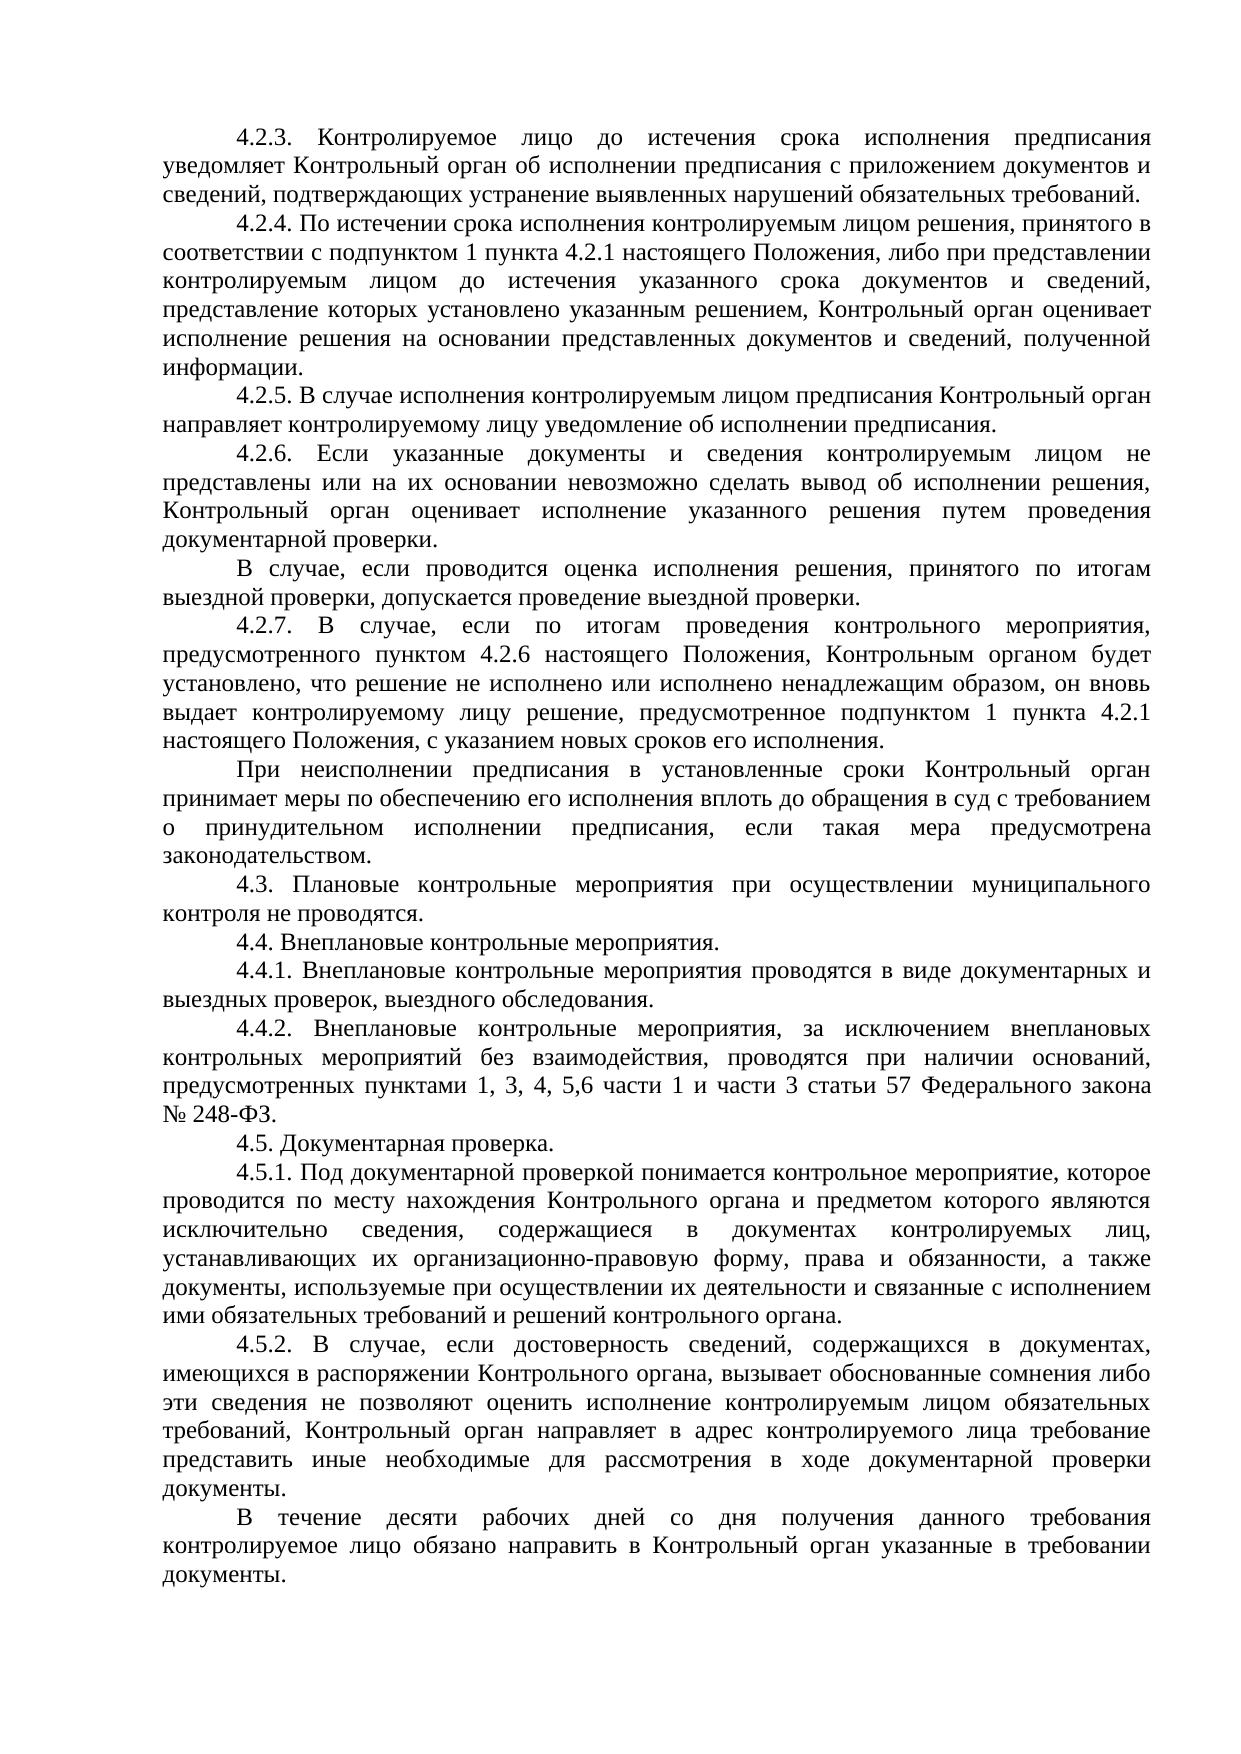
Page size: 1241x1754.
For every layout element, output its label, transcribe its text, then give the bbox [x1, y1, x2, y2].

list 4.2.3. Контролируемое лицо до истечения срока исполнения предписания уведомляет Контрольный орган об исполнении предписания с приложением документов и сведений, подтверждающих устранение выявленных нарушений обязательных требований. [162, 122, 1152, 208]
text 4.2.5. В случае исполнения контролируемым лицом предписания Контрольный орган направляет контролируемому лицу уведомление об исполнении предписания. [162, 381, 1152, 438]
list 4.4. Внеплановые контрольные мероприятия. [162, 927, 1152, 956]
text 4.2.7. В случае, если по итогам проведения контрольного мероприятия, предусмотренного пунктом 4.2.6 настоящего Положения, Контрольным органом будет установлено, что решение не исполнено или исполнено ненадлежащим образом, он вновь выдает контролируемому лицу решение, предусмотренное подпунктом 1 пункта 4.2.1 настоящего Положения, с указанием новых сроков его исполнения. [162, 611, 1152, 754]
text При неисполнении предписания в установленные сроки Контрольный орган принимает меры по обеспечению его исполнения вплоть до обращения в суд с требованием о принудительном исполнении предписания, если такая мера предусмотрена законодательством. [162, 754, 1152, 869]
text 4.5.2. В случае, если достоверность сведений, содержащихся в документах, имеющихся в распоряжении Контрольного органа, вызывает обоснованные сомнения либо эти сведения не позволяют оценить исполнение контролируемым лицом обязательных требований, Контрольный орган направляет в адрес контролируемого лица требование представить иные необходимые для рассмотрения в ходе документарной проверки документы. [162, 1329, 1152, 1502]
list 4.5.1. Под документарной проверкой понимается контрольное мероприятие, которое проводится по месту нахождения Контрольного органа и предметом которого являются исключительно сведения, содержащиеся в документах контролируемых лиц, устанавливающих их организационно-правовую форму, права и обязанности, а также документы, используемые при осуществлении их деятельности и связанные с исполнением ими обязательных требований и решений контрольного органа. [162, 1157, 1152, 1329]
list 4.4.1. Внеплановые контрольные мероприятия проводятся в виде документарных и выездных проверок, выездного обследования. [162, 956, 1152, 1013]
text 4.2.4. По истечении срока исполнения контролируемым лицом решения, принятого в соответствии с подпунктом 1 пункта 4.2.1 настоящего Положения, либо при представлении контролируемым лицом до истечения указанного срока документов и сведений, представление которых установлено указанным решением, Контрольный орган оценивает исполнение решения на основании представленных документов и сведений, полученной информации. [162, 208, 1152, 381]
text В случае, если проводится оценка исполнения решения, принятого по итогам выездной проверки, допускается проведение выездной проверки. [162, 553, 1152, 611]
list 4.5. Документарная проверка. [162, 1128, 1152, 1157]
text 4.2.6. Если указанные документы и сведения контролируемым лицом не представлены или на их основании невозможно сделать вывод об исполнении решения, Контрольный орган оценивает исполнение указанного решения путем проведения документарной проверки. [162, 438, 1152, 553]
text В течение десяти рабочих дней со дня получения данного требования контролируемое лицо обязано направить в Контрольный орган указанные в требовании документы. [162, 1502, 1152, 1588]
list 4.4.2. Внеплановые контрольные мероприятия, за исключением внеплановых контрольных мероприятий без взаимодействия, проводятся при наличии оснований, предусмотренных пунктами 1, 3, 4, 5,6 части 1 и части 3 статьи 57 Федерального закона № 248-ФЗ. [162, 1013, 1152, 1128]
list 4.3. Плановые контрольные мероприятия при осуществлении муниципального контроля не проводятся. [162, 869, 1152, 927]
